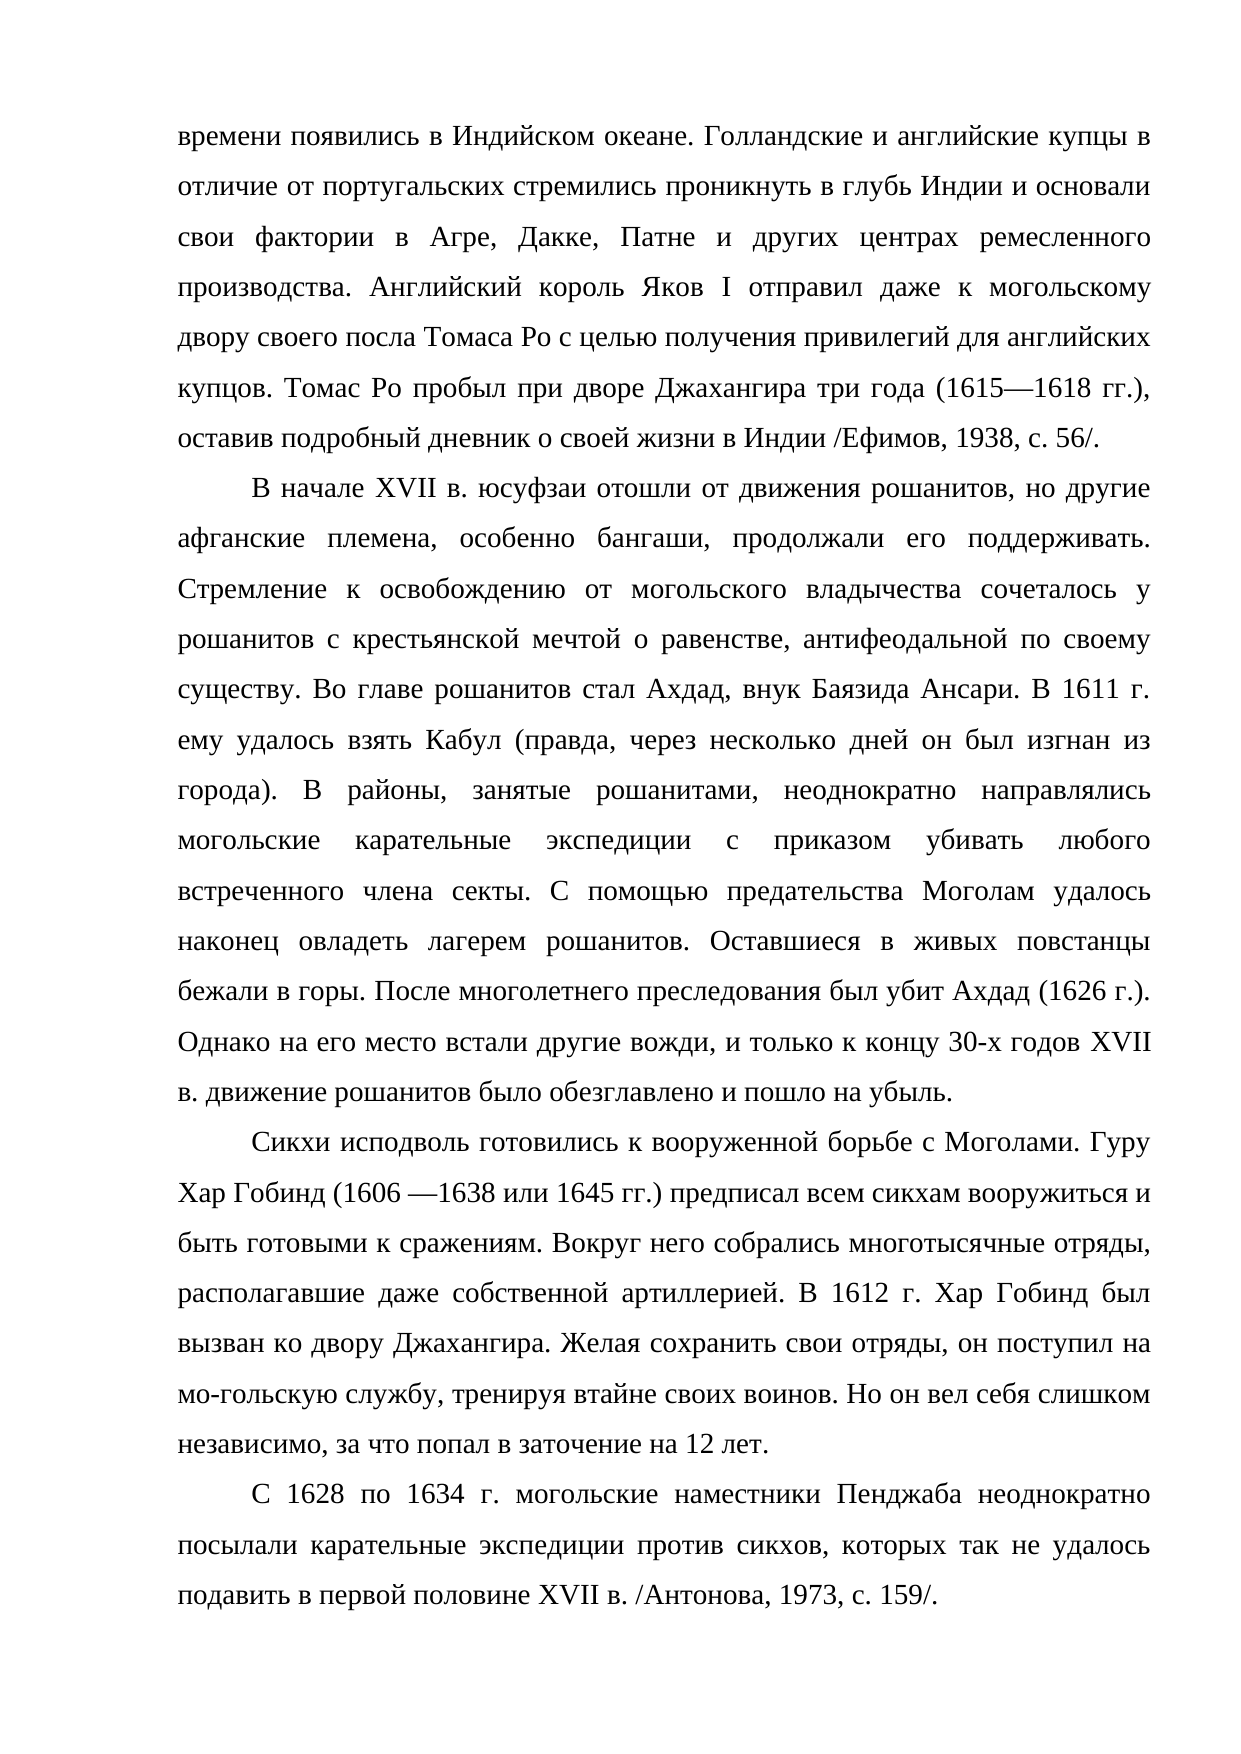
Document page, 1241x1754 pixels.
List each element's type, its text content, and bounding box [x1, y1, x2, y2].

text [177, 118, 1152, 453]
text В начале XVII в. юсуфзаи отошли от движения рошанитов, но другие афганские племена, особенно бангаши, продолжали его поддерживать. Стремление к освобождению от могольского владычества сочеталось у рошанитов с крестьянской мечтой о равенстве, антифеодальной по своему существу. Во главе рошанитов стал Ахдад, внук Баязида Ансари. В . ему удалось взять Кабул (правда, через несколько дней он был изгнан из города). В районы, занятые рошанитами, неоднократно направлялись могольские карательные экспедиции с приказом убивать любого встреченного члена секты. С помощью предательства Моголам удалось наконец овладеть лагерем рошанитов. Оставшиеся в живых повстанцы бежали в горы. После многолетнего преследования был убит Ахдад (.). Однако на его место встали другие вожди, и только к концу 30-х годов XVII в. движение рошанитов было обезглавлено и пошло на убыль. [177, 470, 1152, 1108]
text С 1628 по . могольские наместники Пенджаба неоднократно посылали карательные экспедиции против сикхов, которых так не удалось подавить в первой половине XVII в. /Антонова, 1973, с. 159/. [177, 1477, 1152, 1611]
text Сикхи исподволь готовились к вооруженной борьбе с Моголами. Гуру Хар Гобинд (1606 —1638 или 1645 гг.) предписал всем сикхам вооружиться и быть готовыми к сражениям. Вокруг него собрались многотысячные отряды, располагавшие даже собственной артиллерией. В . Хар Гобинд был вызван ко двору Джахангира. Желая сохранить свои отряды, он поступил на мо-гольскую службу, тренируя втайне своих воинов. Но он вел себя слишком независимо, за что попал в заточение на 12 лет. [177, 1124, 1152, 1460]
